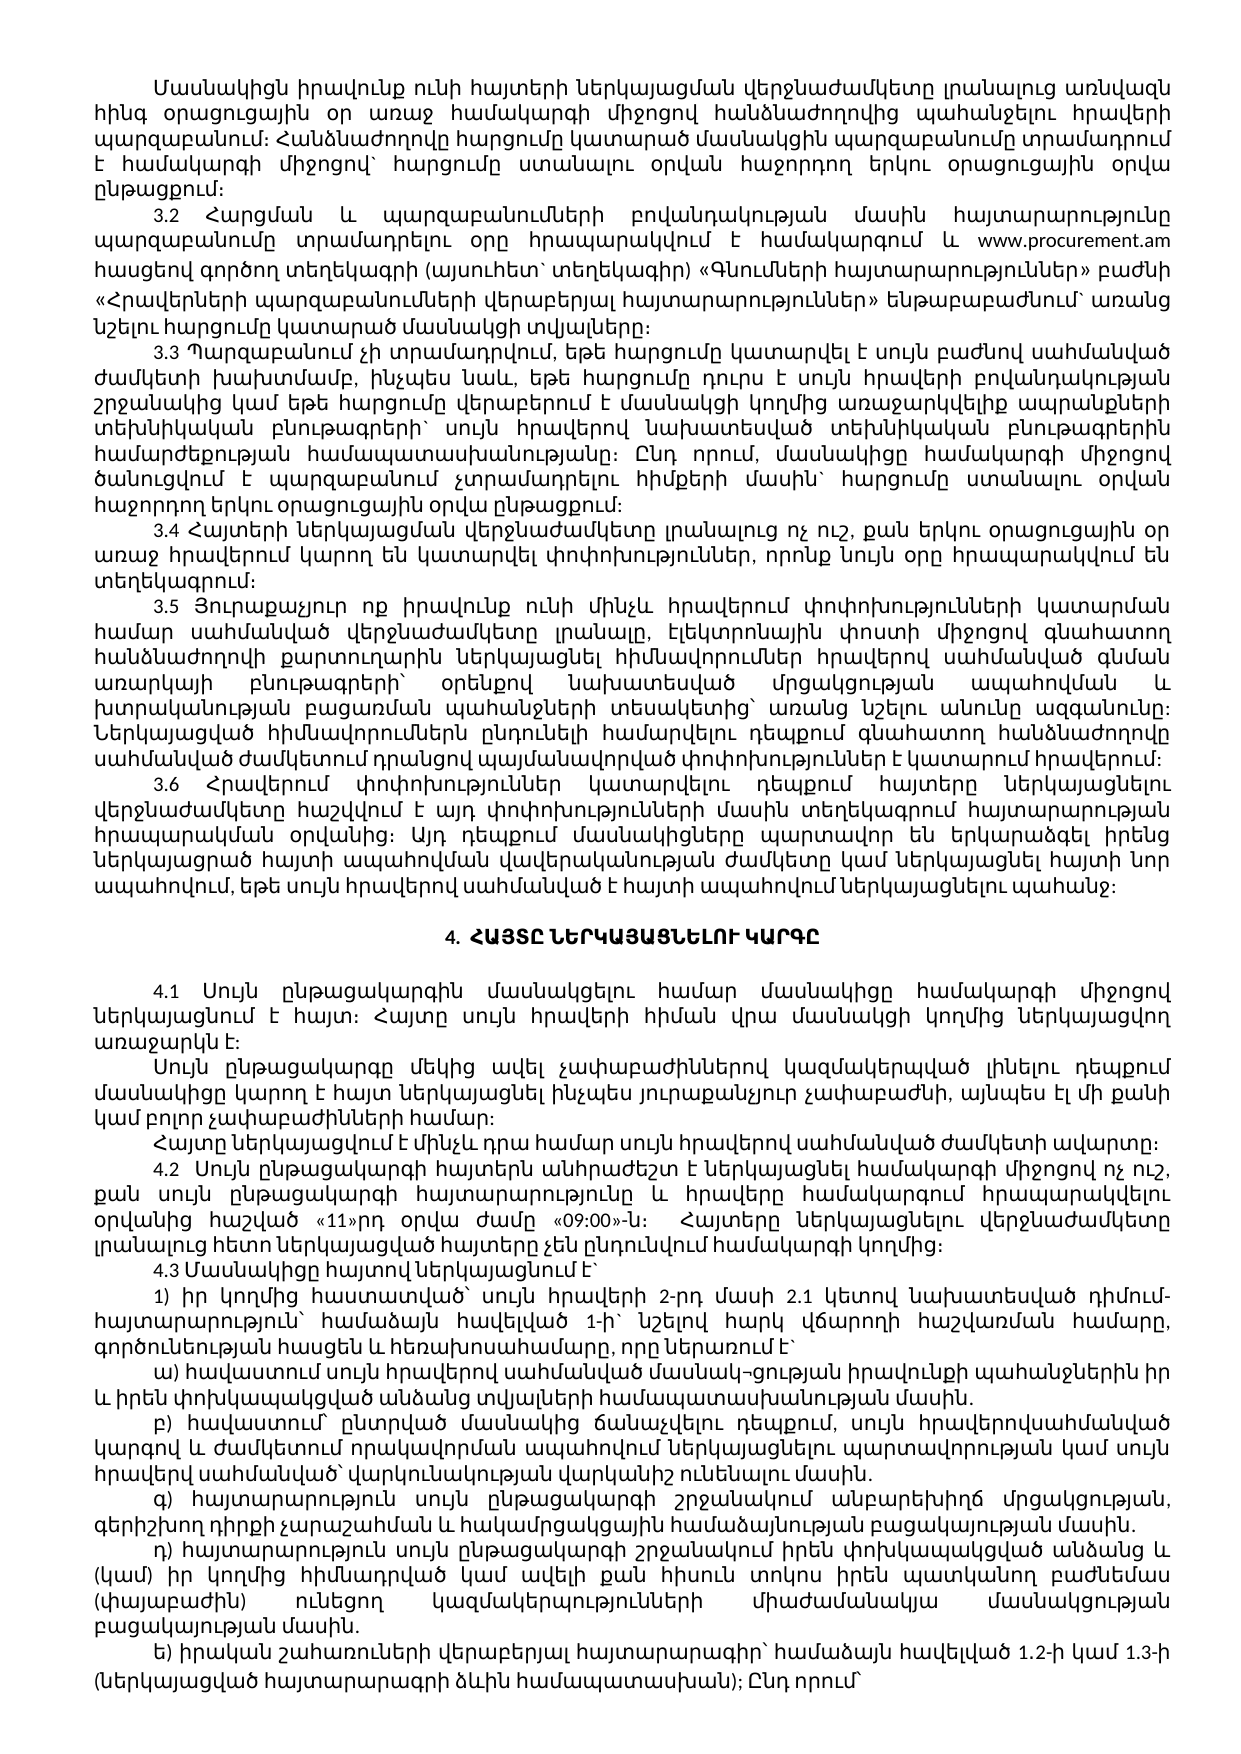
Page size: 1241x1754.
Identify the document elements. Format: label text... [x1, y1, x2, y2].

text Մասնակիցն իրավունք ունի հայտերի ներկայացման վերջնաժամկետը լրանալուց առնվազն հինգ օրացուցային օր առաջ համակարգի միջոցով հանձնաժողովից պահանջելու հրավերի պարզաբանում։ Հանձնաժողովը հարցումը կատարած մասնակցին պարզաբանումը տրամադրում է համակարգի միջոցով` հարցումը ստանալու օրվան հաջորդող երկու օրացուցային օրվա ընթացքում։ [94, 75, 1171, 202]
text ե) իրական շահառուների վերաբերյալ հայտարարագիր՝ համաձայն հավելված 1․2-ի կամ 1.3-ի (ներկայացված հայտարարագրի ձևին համապատասխան); Ընդ որում՝ [94, 1639, 1171, 1693]
text 3.3 Պարզաբանում չի տրամադրվում, եթե հարցումը կատարվել է սույն բաժնով սահմանված ժամկետի խախտմամբ, ինչպես նաև, եթե հարցումը դուրս է սույն հրավերի բովանդակության շրջանակից կամ եթե հարցումը վերաբերում է մասնակցի կողմից առաջարկվելիք ապրանքների տեխնիկական բնութագրերի` սույն հրավերով նախատեսված տեխնիկական բնութագրերին համարժեքության համապատասխանությանը։ Ընդ որում, մասնակիցը համակարգի միջոցով ծանուցվում է պարզաբանում չտրամադրելու հիմքերի մասին` հարցումը ստանալու օրվան հաջորդող երկու օրացուցային օրվա ընթացքում: [94, 339, 1171, 517]
text գ) հայտարարություն սույն ընթացակարգի շրջանակում անբարեխիղճ մրցակցության, գերիշխող դիրքի չարաշահման և հակամրցակցային համաձայնության բացակայության մասին. [94, 1486, 1171, 1537]
text 4.1 Սույն ընթացակարգին մասնակցելու համար մասնակիցը համակարգի միջոցով ներկայացնում է հայտ։ Հայտը սույն հրավերի հիման վրա մասնակցի կողմից ներկայացվող առաջարկն է: [94, 978, 1171, 1054]
text Սույն ընթացակարգը մեկից ավել չափաբաժիններով կազմակերպված լինելու դեպքում մասնակիցը կարող է հայտ ներկայացնել ինչպես յուրաքանչյուր չափաբաժնի, այնպես էլ մի քանի կամ բոլոր չափաբաժինների համար: [94, 1054, 1171, 1131]
text 3.4 Հայտերի ներկայացման վերջնաժամկետը լրանալուց ոչ ուշ, քան երկու օրացուցային օր առաջ հրավերում կարող են կատարվել փոփոխություններ, որոնք նույն օրը հրապարակվում են տեղեկագրում։ [94, 517, 1171, 593]
text Հայտը ներկայացվում է մինչև դրա համար սույն հրավերով սահմանված ժամկետի ավարտը։ [94, 1131, 1171, 1156]
text 4.3 Մասնակիցը հայտով ներկայացնում է` [94, 1258, 1171, 1283]
text 3.5 Յուրաքաչյուր ոք իրավունք ունի մինչև հրավերում փոփոխությունների կատարման համար սահմանված վերջնաժամկետը լրանալը, էլեկտրոնային փոստի միջոցով գնահատող հանձնաժողովի քարտուղարին ներկայացնել հիմնավորումներ հրավերով սահմանված գնման առարկայի բնութագրերի՝ օրենքով նախատեսված մրցակցության ապահովման և խտրականության բացառման պահանջների տեսակետից՝ առանց նշելու անունը ազգանունը: Ներկայացված հիմնավորումներն ընդունելի համարվելու դեպքում գնահատող հանձնաժողովը սահմանված ժամկետում դրանցով պայմանավորված փոփոխություններ է կատարում հրավերում: [94, 593, 1171, 771]
text 3.2 Հարցման և պարզաբանումների բովանդակության մասին հայտարարությունը պարզաբանումը տրամադրելու օրը հրապարակվում է համակարգում և www.procurement.am հասցեով գործող տեղեկագրի (այսուհետ` տեղեկագիր) «Գնումների հայտարարություններ» բաժնի «Հրավերների պարզաբանումների վերաբերյալ հայտարարություններ» ենթաբաբաժնում` առանց նշելու հարցումը կատարած մասնակցի տվյալները։ [94, 202, 1171, 339]
text դ) հայտարարություն սույն ընթացակարգի շրջանակում իրեն փոխկապակցված անձանց և (կամ) իր կողմից հիմնադրված կամ ավելի քան հիսուն տոկոս իրեն պատկանող բաժնեմաս (փայաբաժին) ունեցող կազմակերպությունների միաժամանակյա մասնակցության բացակայության մասին. [94, 1537, 1171, 1639]
text 1) իր կողմից հաստատված՝ սույն հրավերի 2-րդ մասի 2.1 կետով նախատեսված դիմում-հայտարարություն՝ համաձայն հավելված 1-ի` նշելով հարկ վճարողի հաշվառման համարը, գործունեության հասցեն և հեռախոսահամարը, որը ներառում է` [94, 1283, 1171, 1359]
text ա) հավաստում սույն հրավերով սահմանված մասնակ¬ցության իրավունքի պահանջներին իր և իրեն փոխկապակցված անձանց տվյալների համապատասխանության մասին. [94, 1359, 1171, 1410]
text 3.6 Հրավերում փոփոխություններ կատարվելու դեպքում հայտերը ներկայացնելու վերջնաժամկետը հաշվվում է այդ փոփոխությունների մասին տեղեկագրում հայտարարության հրապարակման օրվանից։ Այդ դեպքում մասնակիցները պարտավոր են երկարաձգել իրենց ներկայացրած հայտի ապահովման վավերականության ժամկետը կամ ներկայացնել հայտի նոր ապահովում, եթե սույն հրավերով սահմանված է հայտի ապահովում ներկայացնելու պահանջ: [94, 771, 1171, 898]
text 4. ՀԱՅՏԸ ՆԵՐԿԱՅԱՑՆԵԼՈՒ ԿԱՐԳԸ [94, 924, 1171, 949]
text բ) հավաստում՝ ընտրված մասնակից ճանաչվելու դեպքում, սույն հրավերովսահմանված կարգով և ժամկետում որակավորման ապահովում ներկայացնելու պարտավորության կամ սույն հրավերվ սահմանված՝ վարկունակության վարկանիշ ունենալու մասին. [94, 1410, 1171, 1486]
text 4.2 Սույն ընթացակարգի հայտերն անհրաժեշտ է ներկայացնել համակարգի միջոցով ոչ ուշ, քան սույն ընթացակարգի հայտարարությունը և հրավերը համակարգում հրապարակվելու օրվանից հաշված «11»րդ օրվա ժամը «09:00»-ն։ Հայտերը ներկայացնելու վերջնաժամկետը լրանալուց հետո ներկայացված հայտերը չեն ընդունվում համակարգի կողմից։ [94, 1156, 1171, 1258]
